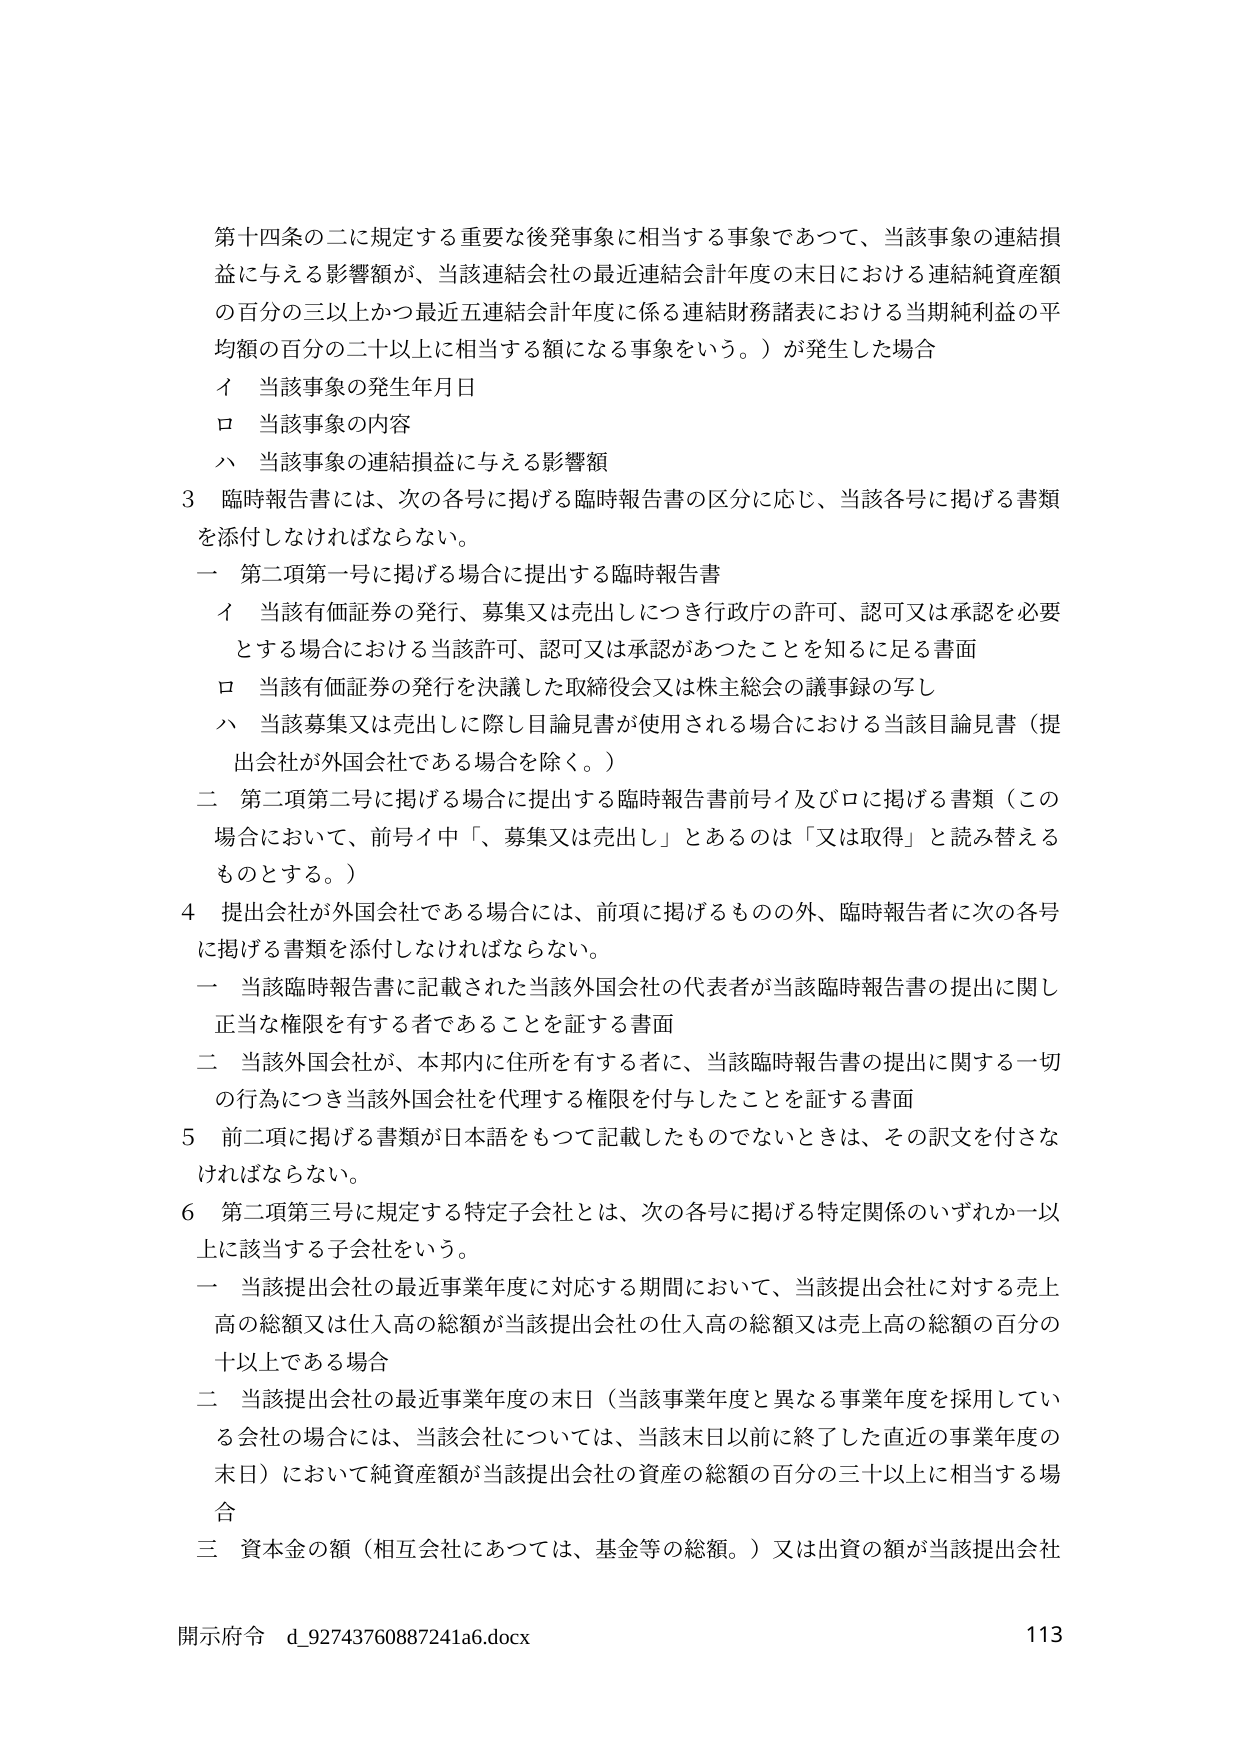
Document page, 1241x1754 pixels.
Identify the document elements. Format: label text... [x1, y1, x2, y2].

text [196, 217, 1063, 367]
text ハ 当該募集又は売出しに際し目論見書が使用される場合における当該目論見書（提出会社が外国会社である場合を除く。） [215, 704, 1063, 779]
text イ 当該有価証券の発行、募集又は売出しにつき行政庁の許可、認可又は承認を必要とする場合における当該許可、認可又は承認があつたことを知るに足る書面 [215, 592, 1063, 667]
text 一 第二項第一号に掲げる場合に提出する臨時報告書 [196, 554, 1063, 592]
text 二 第二項第二号に掲げる場合に提出する臨時報告書前号イ及びロに掲げる書類（この場合において、前号イ中「、募集又は売出し」とあるのは「又は取得」と読み替えるものとする。） [196, 779, 1063, 892]
text イ 当該事象の発生年月日 [214, 367, 1063, 404]
text 二 当該外国会社が、本邦内に住所を有する者に、当該臨時報告書の提出に関する一切の行為につき当該外国会社を代理する権限を付与したことを証する書面 [196, 1042, 1063, 1117]
text ６ 第二項第三号に規定する特定子会社とは、次の各号に掲げる特定関係のいずれか一以上に該当する子会社をいう。 [177, 1192, 1063, 1267]
text 二 当該提出会社の最近事業年度の末日（当該事業年度と異なる事業年度を採用している会社の場合には、当該会社については、当該末日以前に終了した直近の事業年度の末日）において純資産額が当該提出会社の資産の総額の百分の三十以上に相当する場合 [196, 1379, 1063, 1529]
text ４ 提出会社が外国会社である場合には、前項に掲げるものの外、臨時報告者に次の各号に掲げる書類を添付しなければならない。 [177, 892, 1063, 967]
text ハ 当該事象の連結損益に与える影響額 [214, 442, 1063, 479]
text 一 当該臨時報告書に記載された当該外国会社の代表者が当該臨時報告書の提出に関し正当な権限を有する者であることを証する書面 [196, 967, 1063, 1042]
text ５ 前二項に掲げる書類が日本語をもつて記載したものでないときは、その訳文を付さなければならない。 [177, 1117, 1063, 1192]
text 一 当該提出会社の最近事業年度に対応する期間において、当該提出会社に対する売上高の総額又は仕入高の総額が当該提出会社の仕入高の総額又は売上高の総額の百分の十以上である場合 [196, 1267, 1063, 1379]
text ３ 臨時報告書には、次の各号に掲げる臨時報告書の区分に応じ、当該各号に掲げる書類を添付しなければならない。 [177, 479, 1063, 554]
text ロ 当該有価証券の発行を決議した取締役会又は株主総会の議事録の写し [215, 667, 1063, 704]
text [196, 1529, 1063, 1567]
text ロ 当該事象の内容 [214, 404, 1063, 442]
